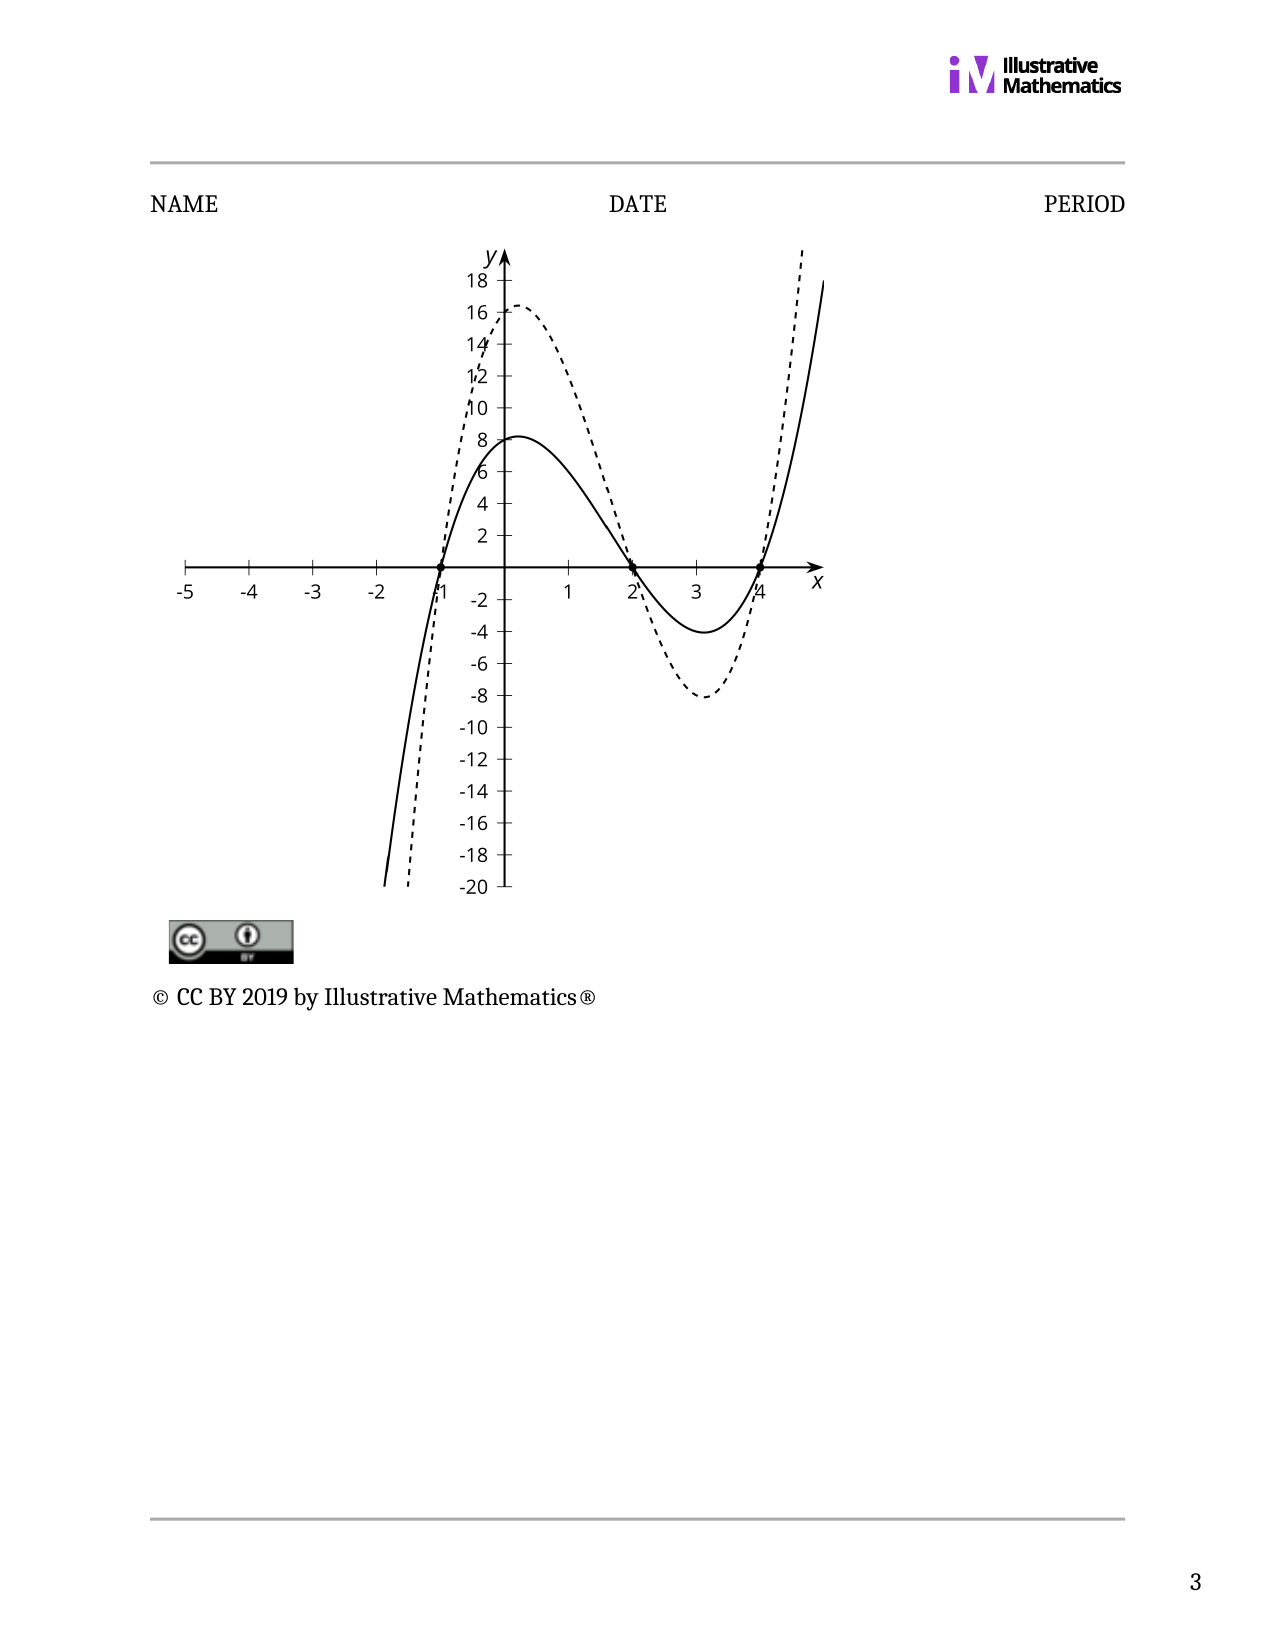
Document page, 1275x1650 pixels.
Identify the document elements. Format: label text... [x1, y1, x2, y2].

picture [168, 920, 294, 964]
text © CC BY 2019 by Illustrative Mathematics® [150, 983, 1125, 1012]
picture [168, 247, 825, 902]
picture [949, 55, 1121, 93]
